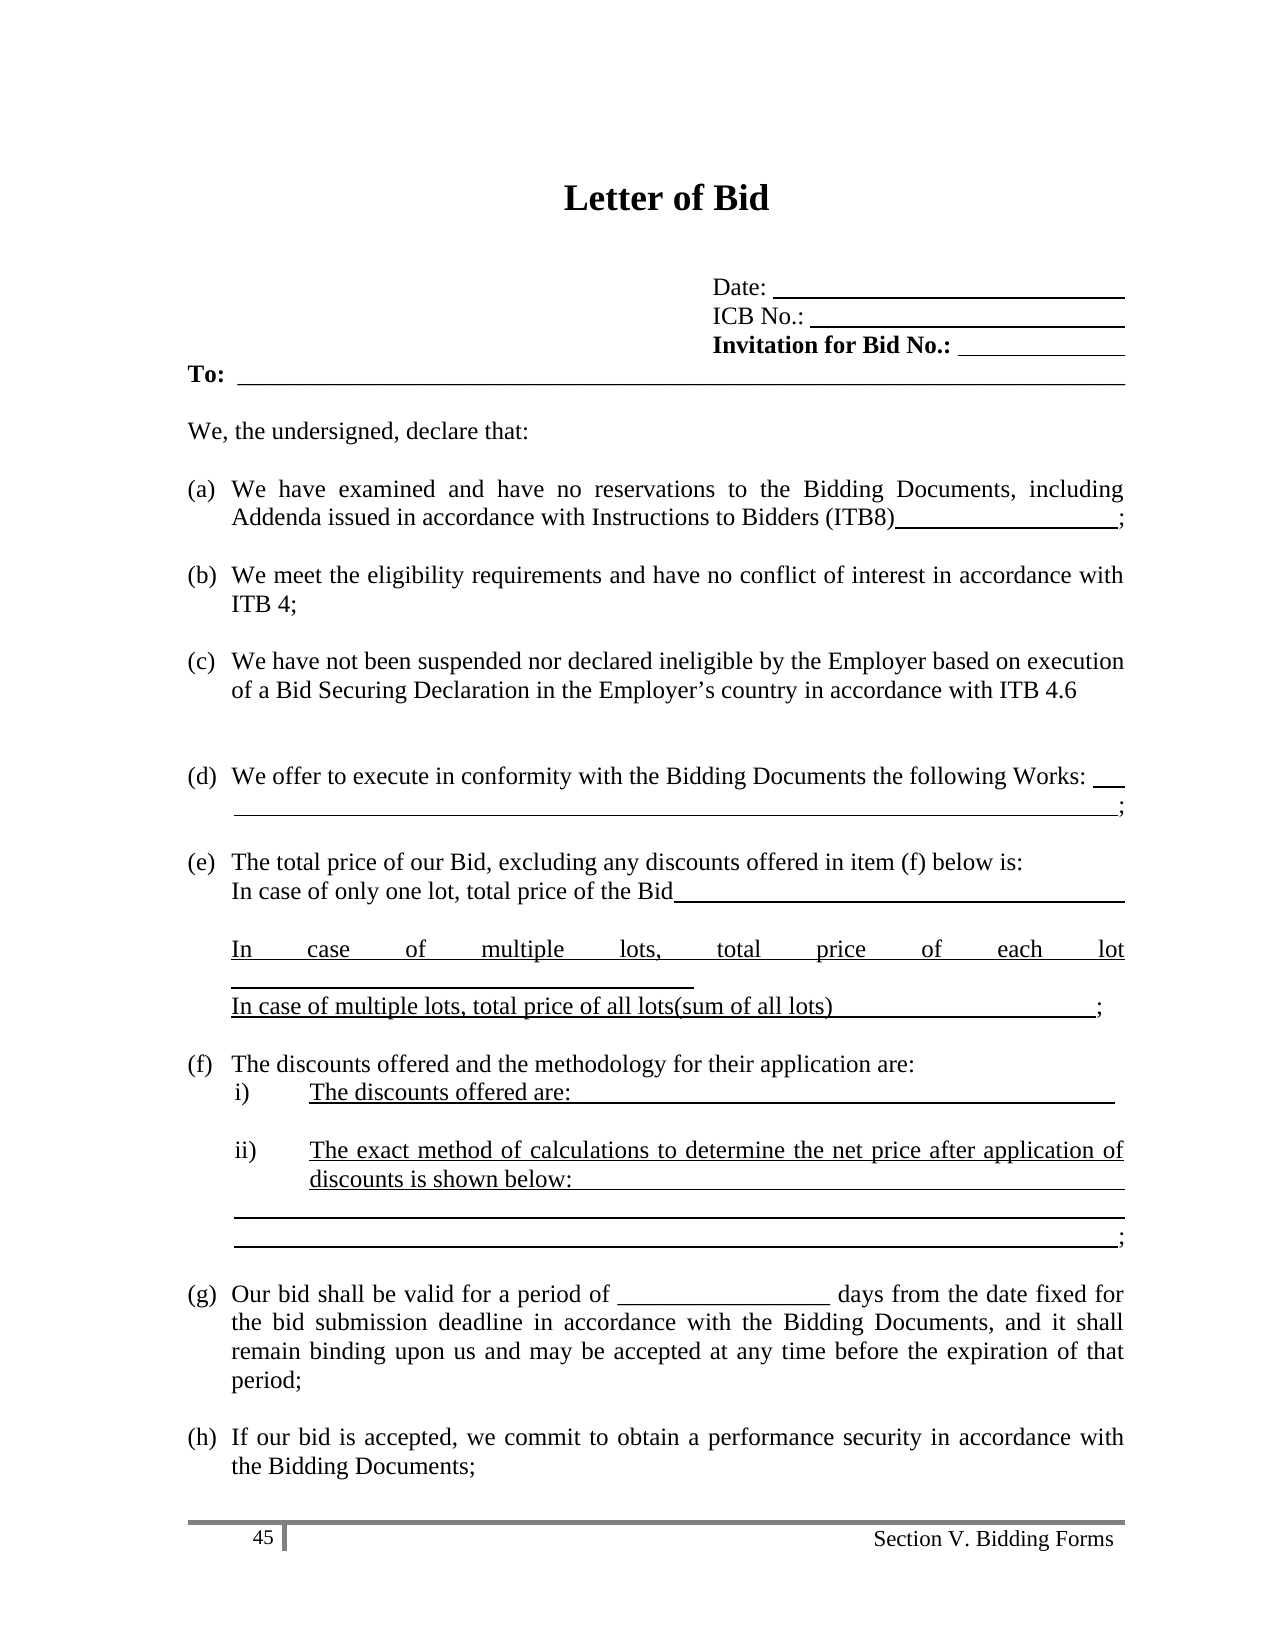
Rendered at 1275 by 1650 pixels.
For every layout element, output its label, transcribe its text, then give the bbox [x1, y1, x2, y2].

table_header Letter of Bid [188, 150, 1146, 244]
list The exact method of calculations to determine the net price after application of discounts is shown below: [234, 1135, 1125, 1192]
text In case of multiple lots, total price of each lot _____________________________________ [231, 934, 1125, 959]
text In case of multiple lots, total price of all lots(sum of all lots)_____________________; [231, 991, 1125, 1020]
text We, the undersigned, declare that: [187, 416, 1125, 445]
text In case of only one lot, total price of the Bid [231, 876, 1125, 905]
text ; [234, 1221, 1125, 1250]
text To: _______________________________________________________________________ [187, 359, 1125, 387]
list The discounts offered and the methodology for their application are: [187, 1049, 1125, 1077]
list Our bid shall be valid for a period of _________________ days from the date fixed for the bid submission deadline in accordance with the Bidding Documents, and it shall remain binding upon us and may be accepted at any time before the expiration of that period; [187, 1279, 1125, 1394]
list We offer to execute in conformity with the Bidding Documents the following Works: [187, 761, 1125, 790]
text Invitation for Bid No.: [637, 330, 1125, 359]
list The discounts offered are: ___________________________________________ [234, 1077, 1125, 1106]
text In case of multiple lots, total price of each lot _____________________________________ [231, 960, 1125, 991]
text Date: [637, 272, 1125, 301]
list We meet the eligibility requirements and have no conflict of interest in accordance with ITB 4; [187, 560, 1125, 617]
text ICB No.: [637, 301, 1125, 330]
text ; [234, 790, 1125, 819]
list If our bid is accepted, we commit to obtain a performance security in accordance with the Bidding Documents; [187, 1422, 1125, 1480]
list We have not been suspended nor declared ineligible by the Employer based on execution of a Bid Securing Declaration in the Employer’s country in accordance with ITB 4.6 [187, 646, 1125, 704]
list The total price of our Bid, excluding any discounts offered in item (f) below is: [187, 847, 1125, 876]
list We have examined and have no reservations to the Bidding Documents, including Addenda issued in accordance with Instructions to Bidders (ITB8) ; [187, 474, 1125, 531]
